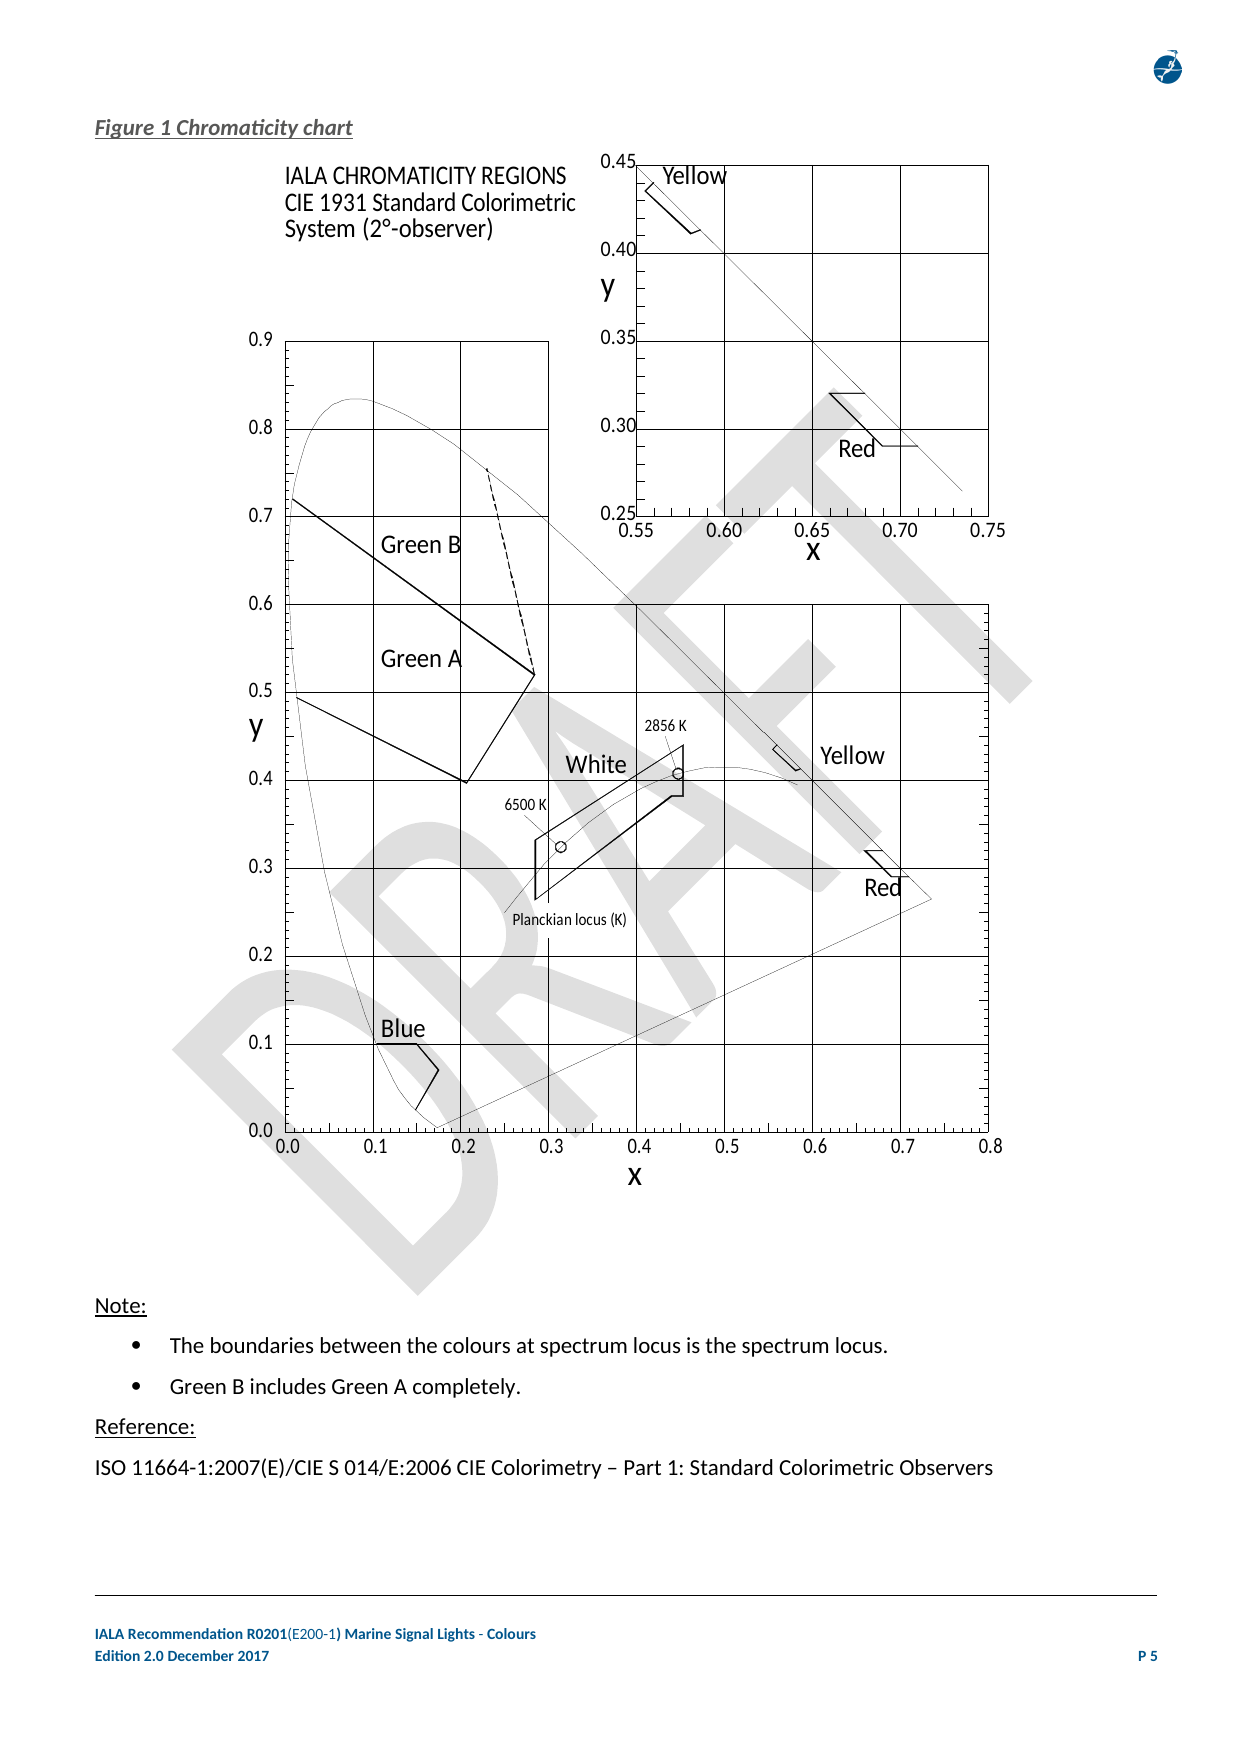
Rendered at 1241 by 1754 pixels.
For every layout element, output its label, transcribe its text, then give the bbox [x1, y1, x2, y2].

text ISO 11664-1:2007(E)/CIE S 014/E:2006 CIE Colorimetry – Part 1: Standard Colorimetric Observers [94, 1453, 1157, 1481]
text Figure 1 Chromaticity chart [94, 113, 1157, 142]
picture [1122, 0, 1241, 119]
text Reference: [94, 1412, 1157, 1441]
list The boundaries between the colours at spectrum locus is the spectrum locus. [132, 1331, 1157, 1359]
text Note: [94, 1291, 1157, 1319]
list Green B includes Green A completely. [132, 1372, 1157, 1400]
